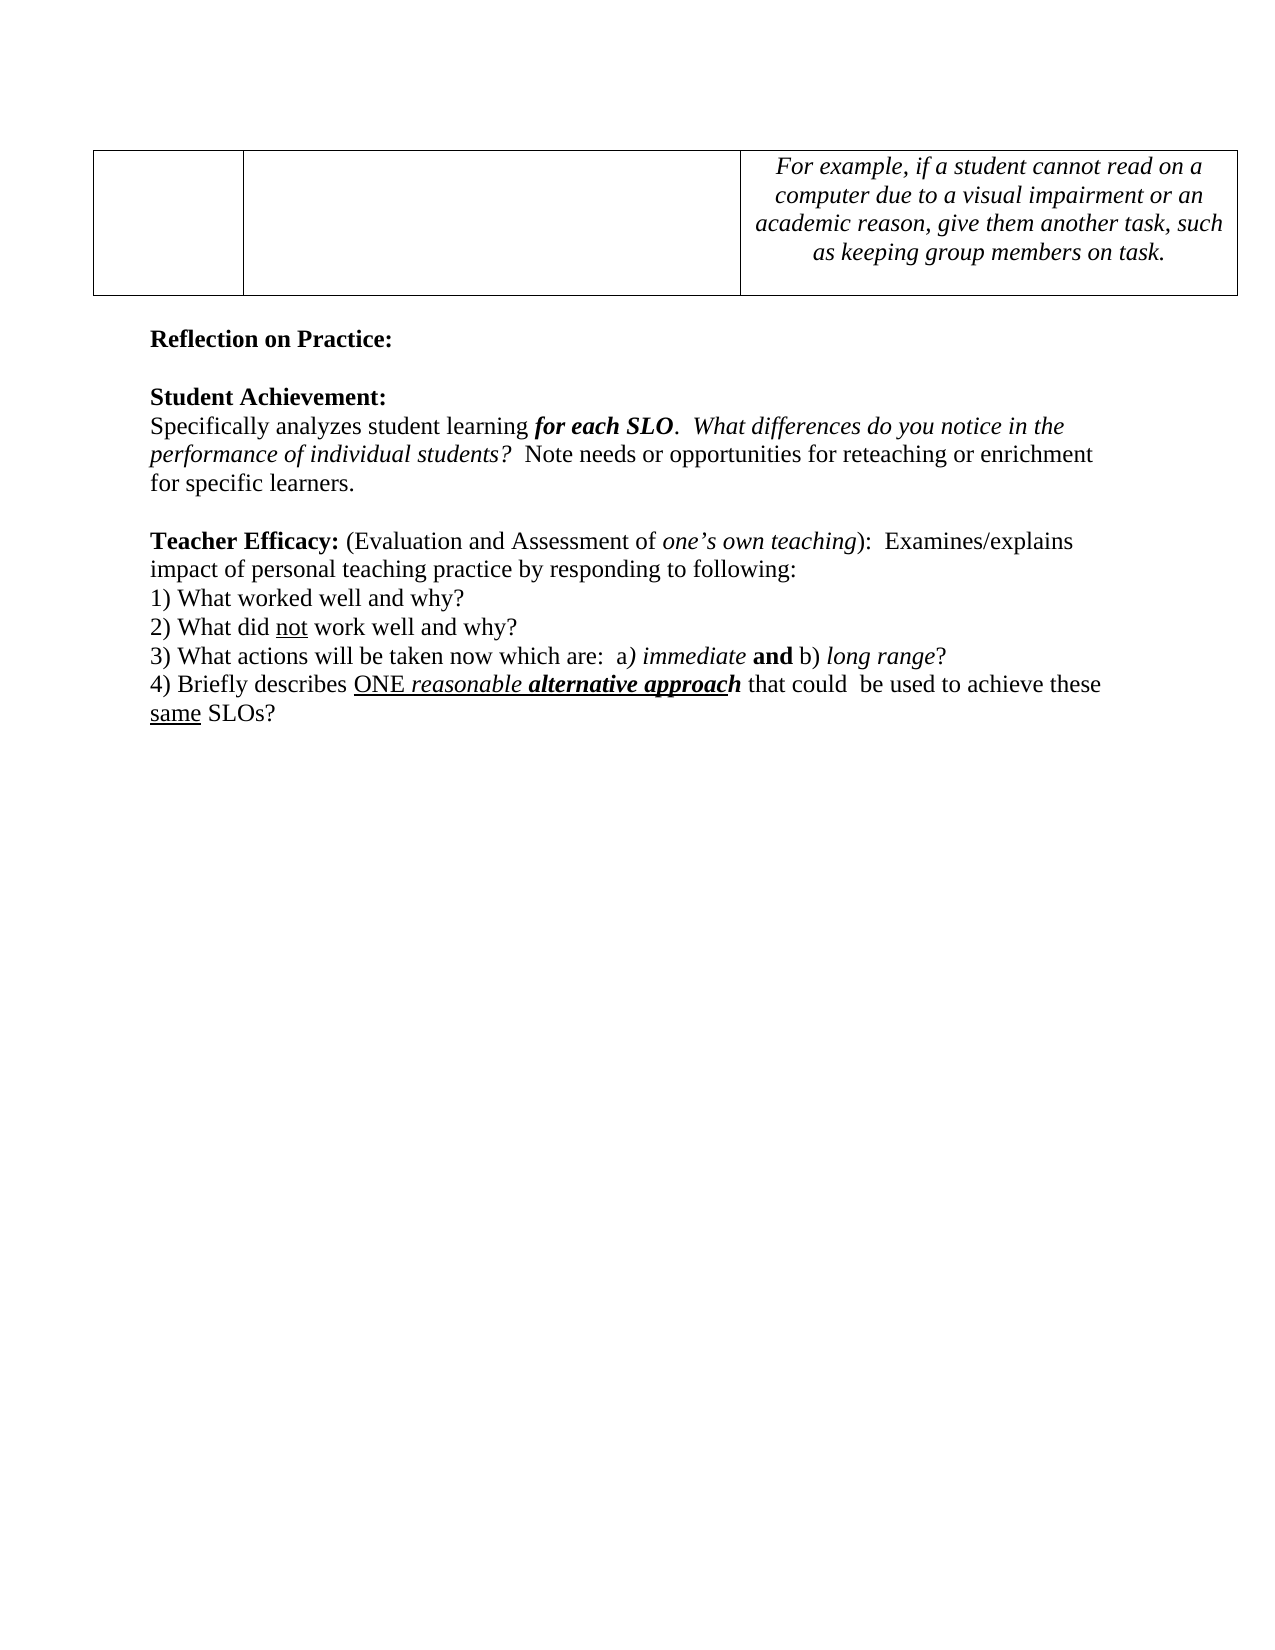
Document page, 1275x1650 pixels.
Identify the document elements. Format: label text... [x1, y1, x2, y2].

table_cell [94, 151, 243, 295]
text 3) What actions will be taken now which are: a) immediate and b) long range? [150, 641, 1125, 669]
text 4) Briefly describes ONE reasonable alternative approach that could be used to achieve these same SLOs? [150, 669, 1125, 727]
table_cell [741, 151, 1237, 295]
text Specifically analyzes student learning for each SLO. What differences do you notice in the performance of individual students? Note needs or opportunities for reteaching or enrichment for specific learners. [150, 411, 1125, 497]
text 1) What worked well and why? [150, 583, 1125, 612]
table_cell [244, 151, 740, 295]
text Teacher Efficacy: (Evaluation and Assessment of one’s own teaching): Examines/explains impact of personal teaching practice by responding to following: [150, 526, 1125, 583]
text Student Achievement: [150, 382, 1125, 411]
text Reflection on Practice: [150, 324, 1125, 353]
text 2) What did not work well and why? [150, 612, 1125, 641]
